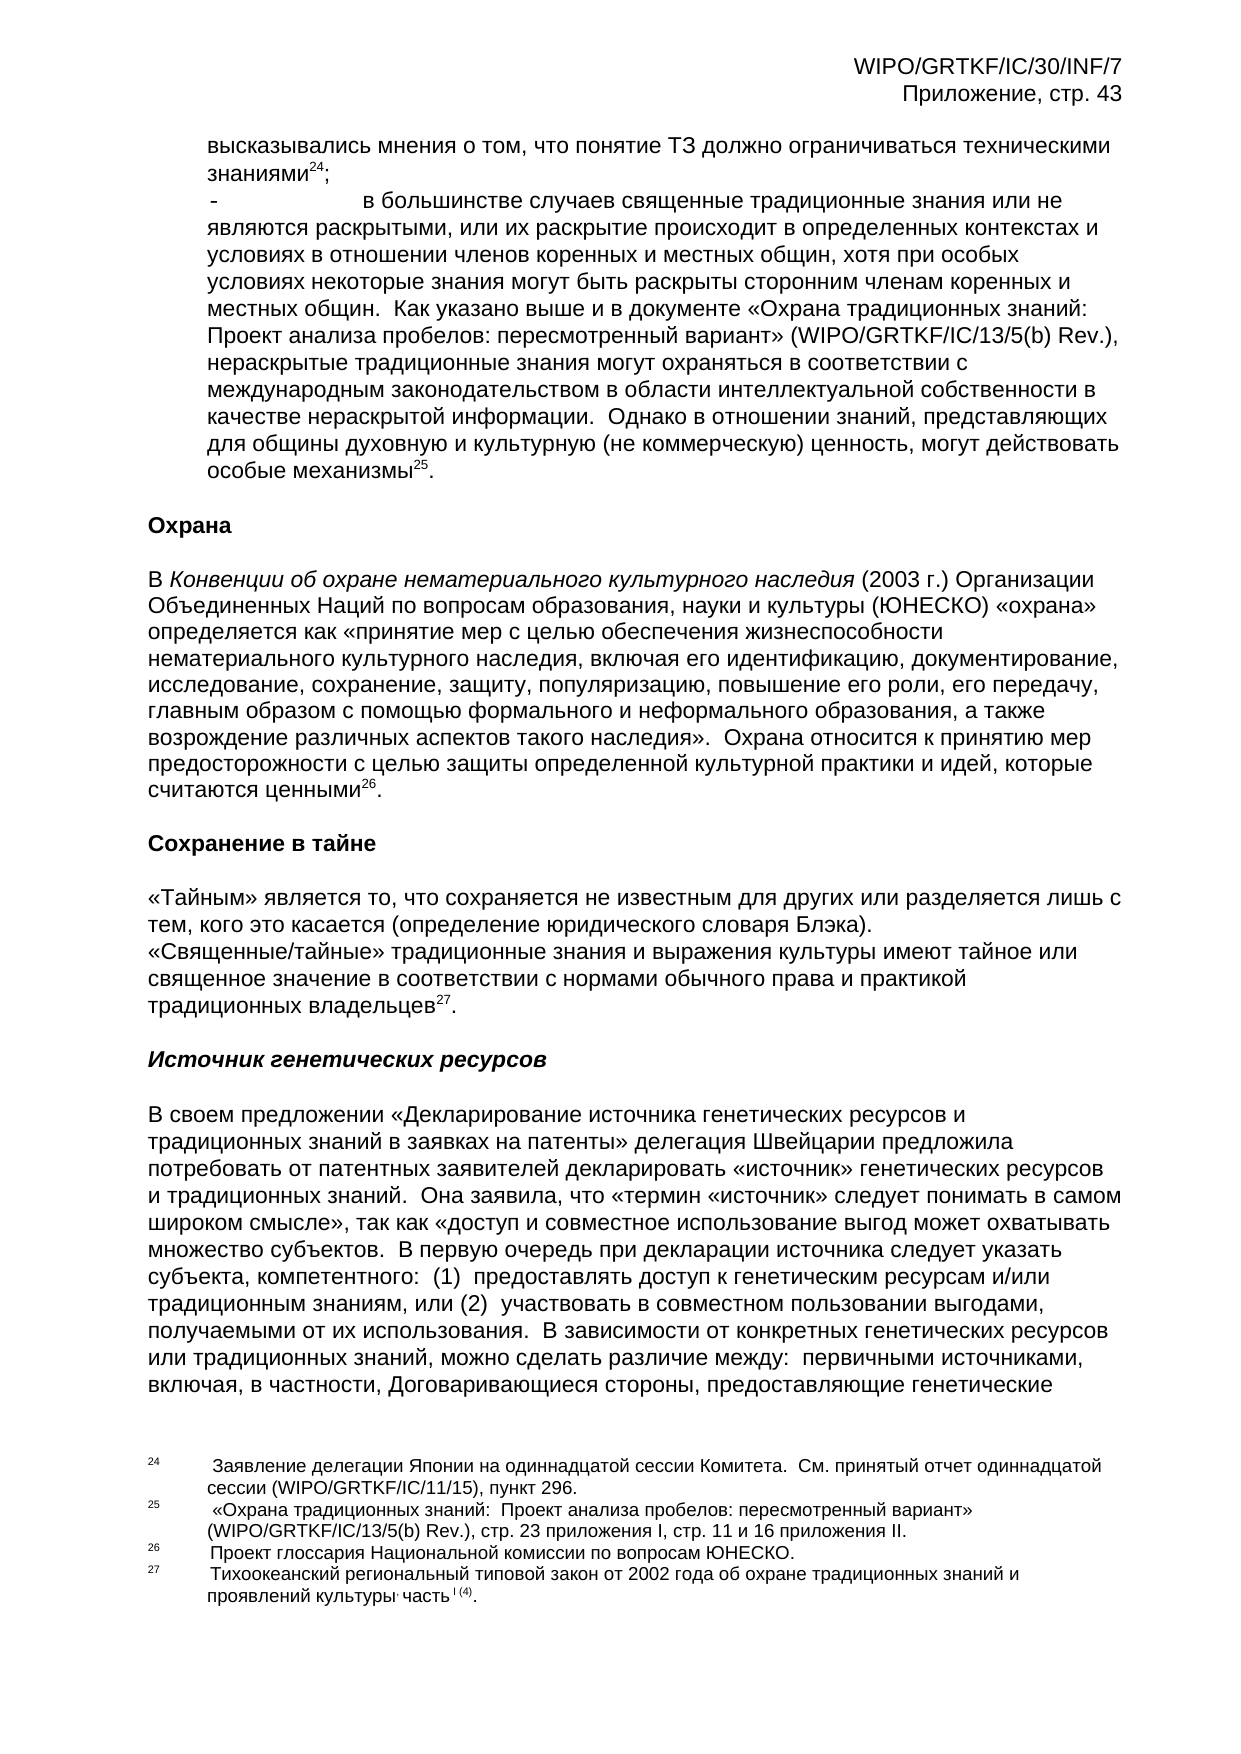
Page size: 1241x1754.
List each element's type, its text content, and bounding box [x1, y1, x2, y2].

text Источник генетических ресурсов [148, 1046, 1122, 1073]
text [148, 1100, 1122, 1398]
text В Конвенции об охране нематериального культурного наследия (2003 г.) Организации Объединенных Наций по вопросам образования, науки и культуры (ЮНЕСКО) «охрана» определяется как «принятие мер с целью обеспечения жизнеспособности нематериального культурного наследия, включая его идентификацию, документирование, исследование, сохранение, защиту, популяризацию, повышение его роли, его передачу, главным образом с помощью формального и неформального образования, а также возрождение различных аспектов такого наследия». Охрана относится к принятию мер предосторожности с целью защиты определенной культурной практики и идей, которые считаются ценными. [148, 566, 1122, 803]
text «Тайным» является то, что сохраняется не известным для других или разделяется лишь с тем, кого это касается (определение юридического словаря Блэка). «Священные/тайные» традиционные знания и выражения культуры имеют тайное или священное значение в соответствии с нормами обычного права и практикой традиционных владельцев. [148, 883, 1122, 1019]
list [207, 132, 1122, 186]
text Охрана [148, 511, 1122, 538]
text Сохранение в тайне [148, 829, 1122, 856]
list в большинстве случаев священные традиционные знания или не являются раскрытыми, или их раскрытие происходит в определенных контекстах и условиях в отношении членов коренных и местных общин, хотя при особых условиях некоторые знания могут быть раскрыты сторонним членам коренных и местных общин. Как указано выше и в документе «Охрана традиционных знаний: Проект анализа пробелов: пересмотренный вариант» (WIPO/GRTKF/IC/13/5(b) Rev.), нераскрытые традиционные знания могут охраняться в соответствии с международным законодательством в области интеллектуальной собственности в качестве нераскрытой информации. Однако в отношении знаний, представляющих для общины духовную и культурную (не коммерческую) ценность, могут действовать особые механизмы. [207, 186, 1122, 484]
